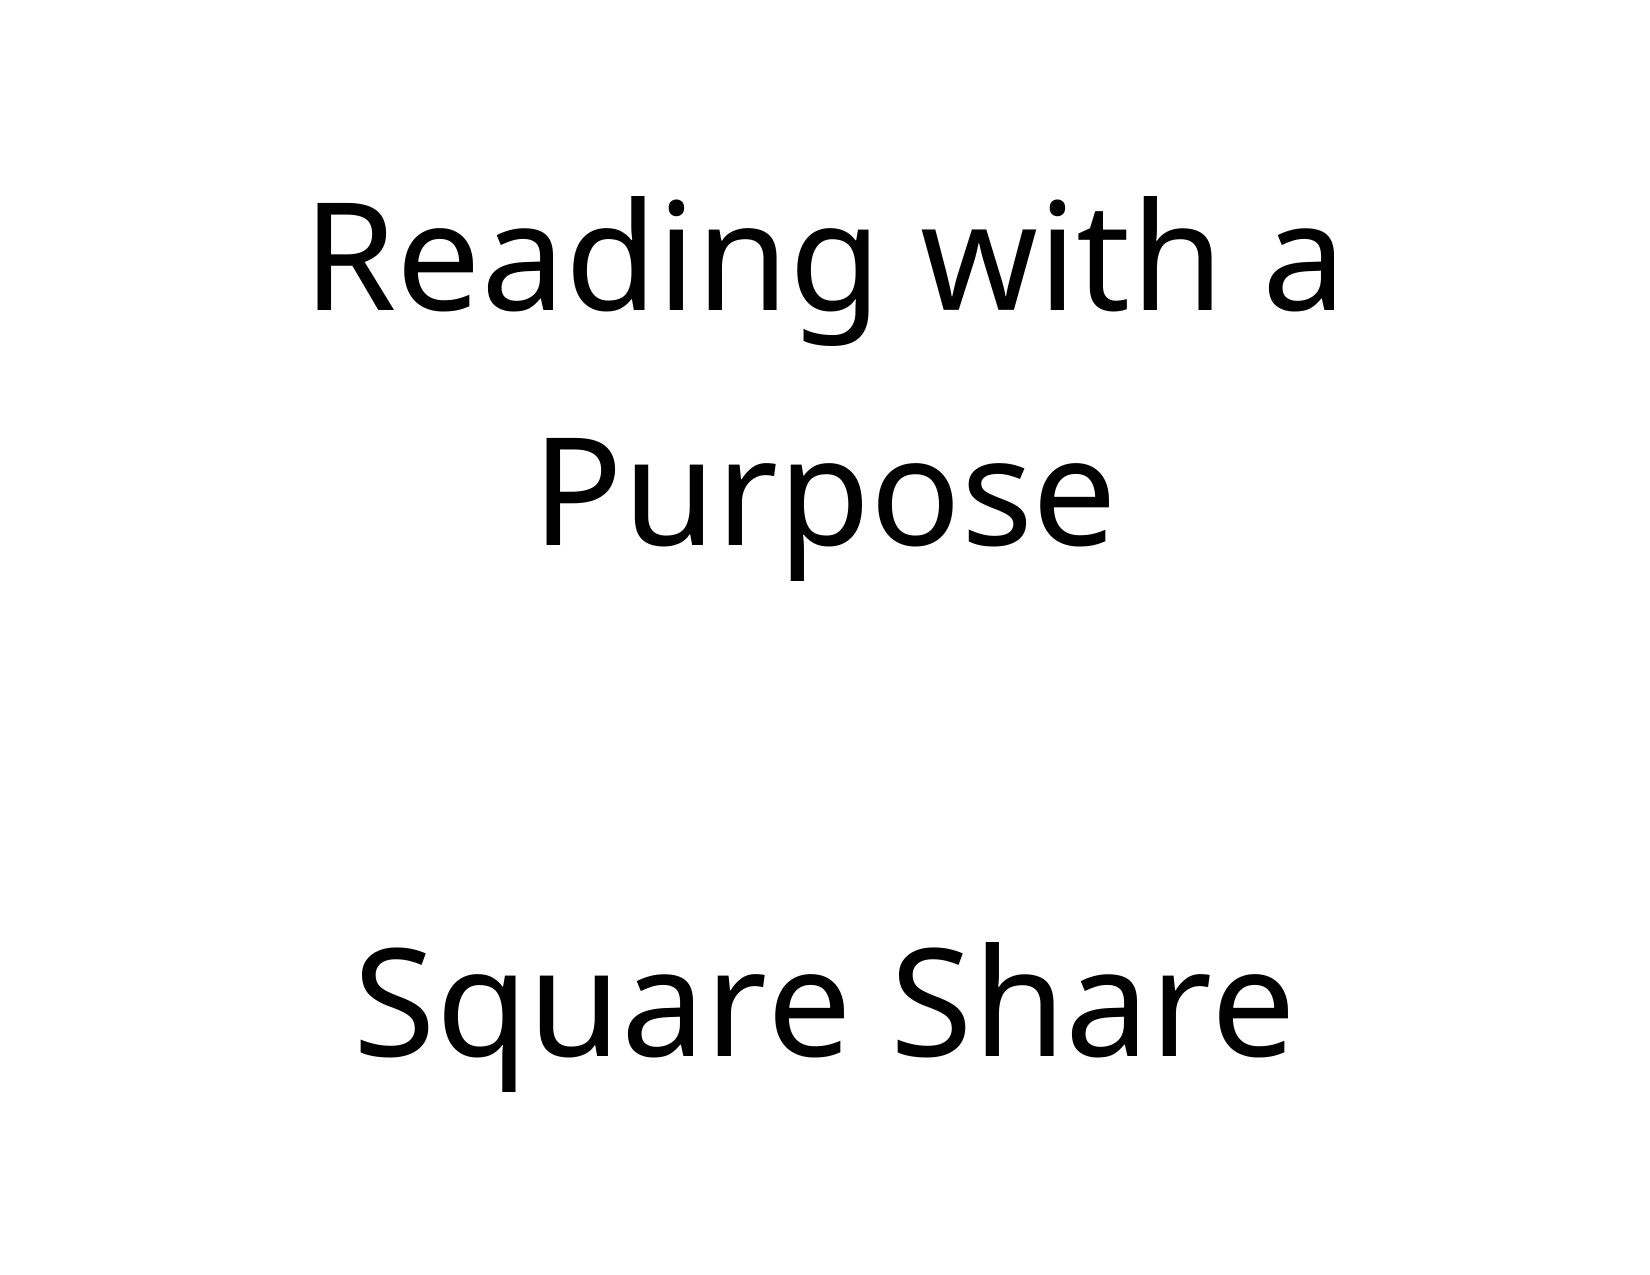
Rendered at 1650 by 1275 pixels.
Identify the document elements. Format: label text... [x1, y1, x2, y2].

text Square Share [150, 896, 1500, 1101]
text Reading with a Purpose [150, 150, 1500, 589]
